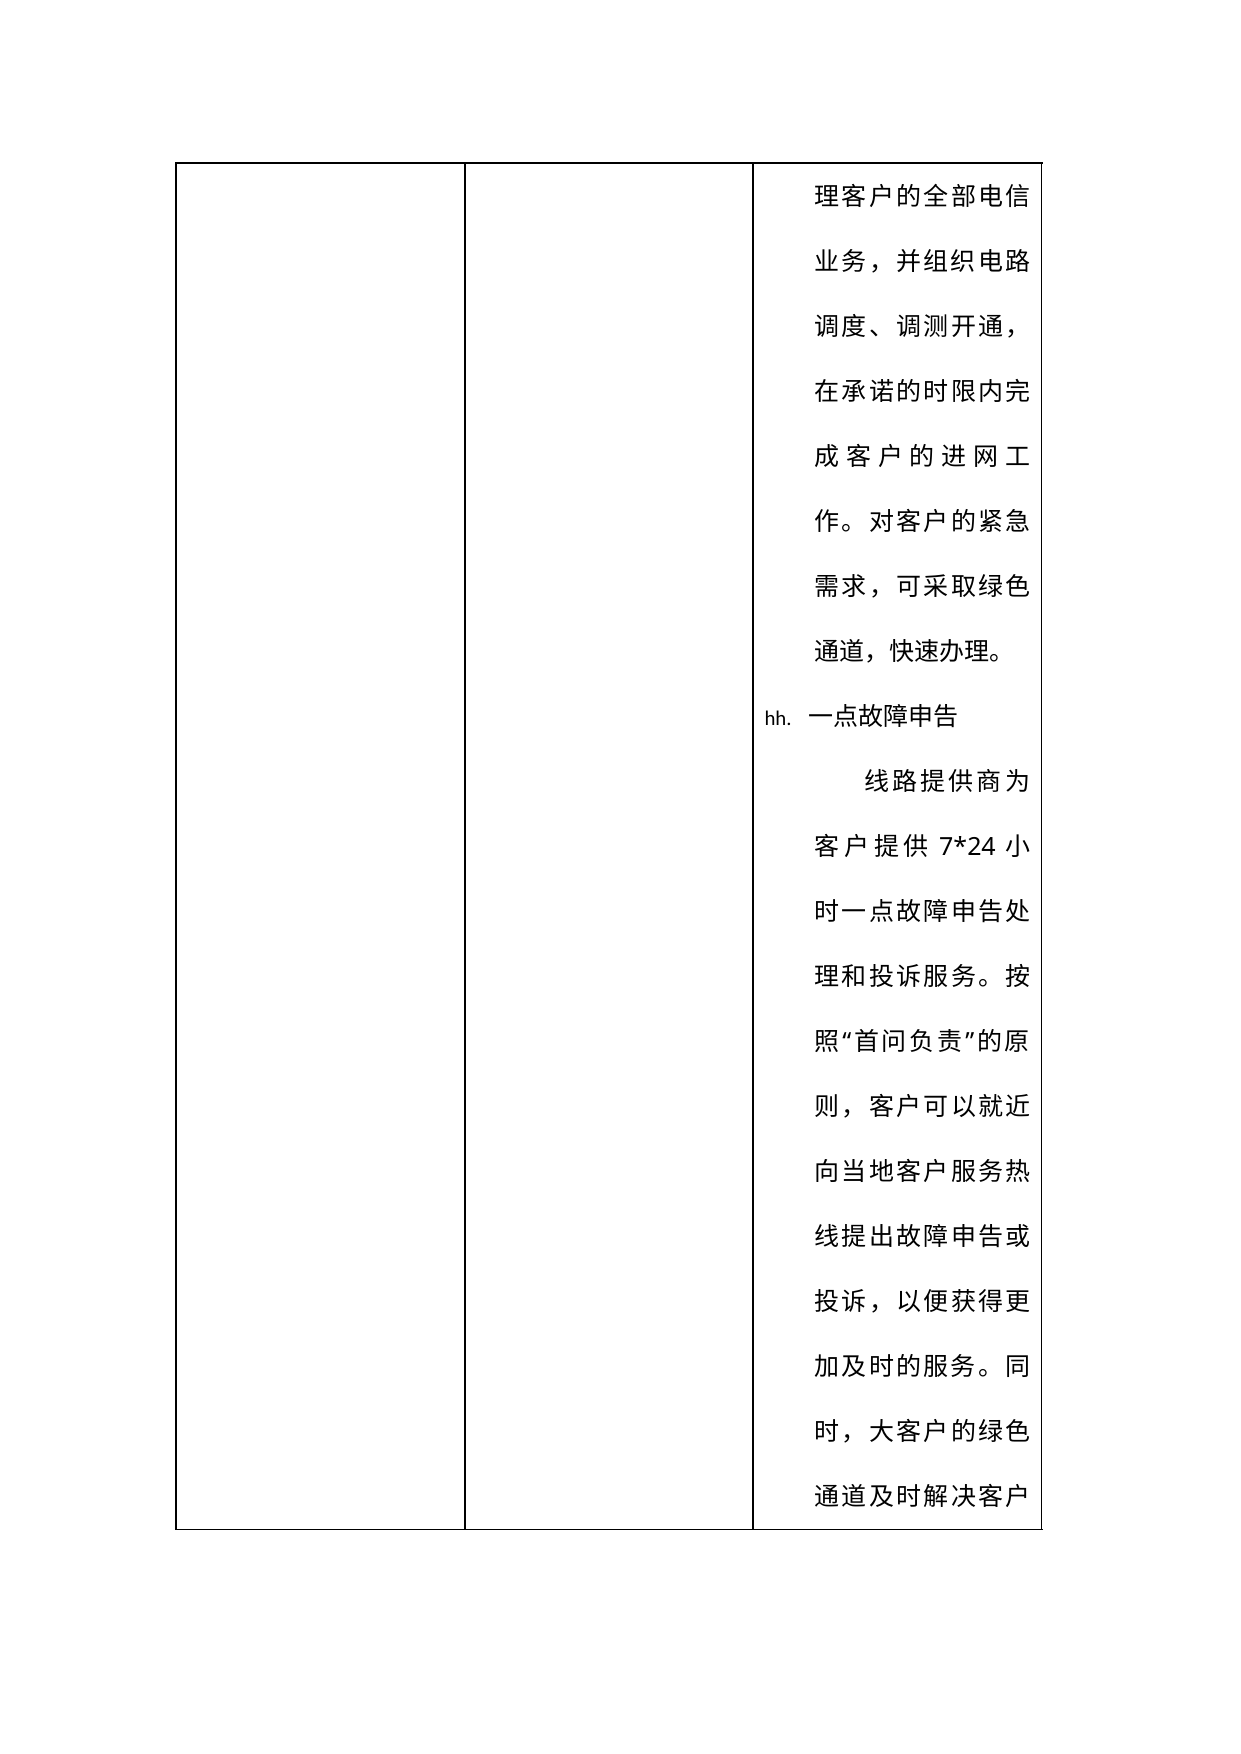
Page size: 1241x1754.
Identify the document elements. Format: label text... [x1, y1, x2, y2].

table_cell 1 [466, 164, 752, 1528]
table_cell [754, 164, 1041, 1528]
table_cell [177, 164, 464, 1528]
